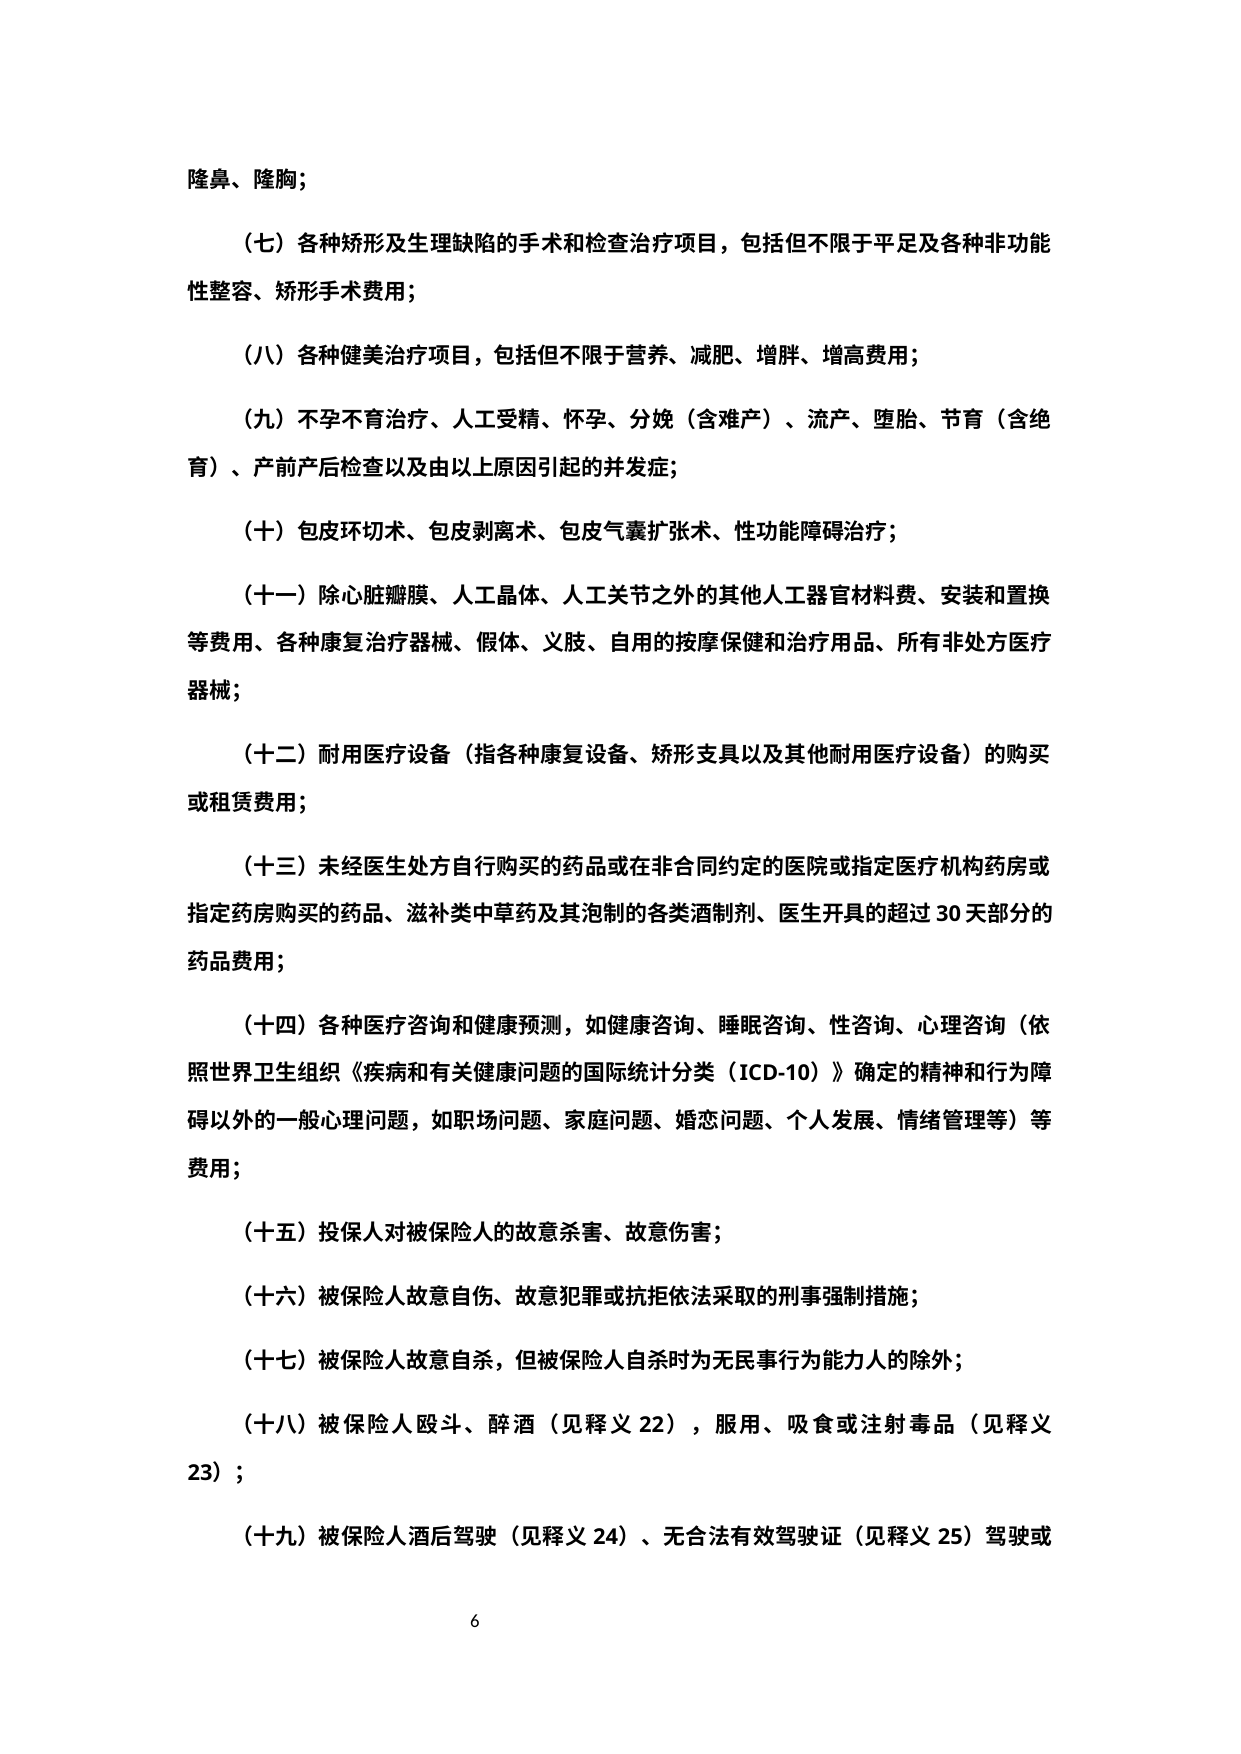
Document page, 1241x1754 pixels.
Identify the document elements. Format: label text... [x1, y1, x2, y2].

list 包皮环切术、包皮剥离术、包皮气囊扩张术、性功能障碍治疗； [187, 514, 1053, 545]
list 不孕不育治疗、人工受精、怀孕、分娩（含难产）、流产、堕胎、节育（含绝育）、产前产后检查以及由以上原因引起的并发症； [187, 402, 1053, 481]
list 投保人对被保险人的故意杀害、故意伤害； [187, 1215, 1053, 1246]
list 未经医生处方自行购买的药品或在非合同约定的医院或指定医疗机构药房或指定药房购买的药品、滋补类中草药及其泡制的各类酒制剂、医生开具的超过30天部分的药品费用； [187, 849, 1053, 975]
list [187, 162, 1053, 194]
list 各种医疗咨询和健康预测，如健康咨询、睡眠咨询、性咨询、心理咨询（依照世界卫生组织《疾病和有关健康问题的国际统计分类（ICD-10）》确定的精神和行为障碍以外的一般心理问题，如职场问题、家庭问题、婚恋问题、个人发展、情绪管理等）等费用； [187, 1008, 1053, 1182]
list 各种健美治疗项目，包括但不限于营养、减肥、增胖、增高费用； [187, 338, 1053, 369]
list 各种矫形及生理缺陷的手术和检查治疗项目，包括但不限于平足及各种非功能性整容、矫形手术费用； [187, 226, 1053, 305]
list 被保险人故意自杀，但被保险人自杀时为无民事行为能力人的除外； [187, 1343, 1053, 1375]
list 被保险人殴斗、醉酒（见释义22），服用、吸食或注射毒品（见释义23）； [187, 1407, 1053, 1487]
list 被保险人故意自伤、故意犯罪或抗拒依法采取的刑事强制措施； [187, 1279, 1053, 1311]
list 耐用医疗设备（指各种康复设备、矫形支具以及其他耐用医疗设备）的购买或租赁费用； [187, 737, 1053, 816]
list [187, 1519, 1053, 1551]
list 除心脏瓣膜、人工晶体、人工关节之外的其他人工器官材料费、安装和置换等费用、各种康复治疗器械、假体、义肢、自用的按摩保健和治疗用品、所有非处方医疗器械； [187, 578, 1053, 704]
